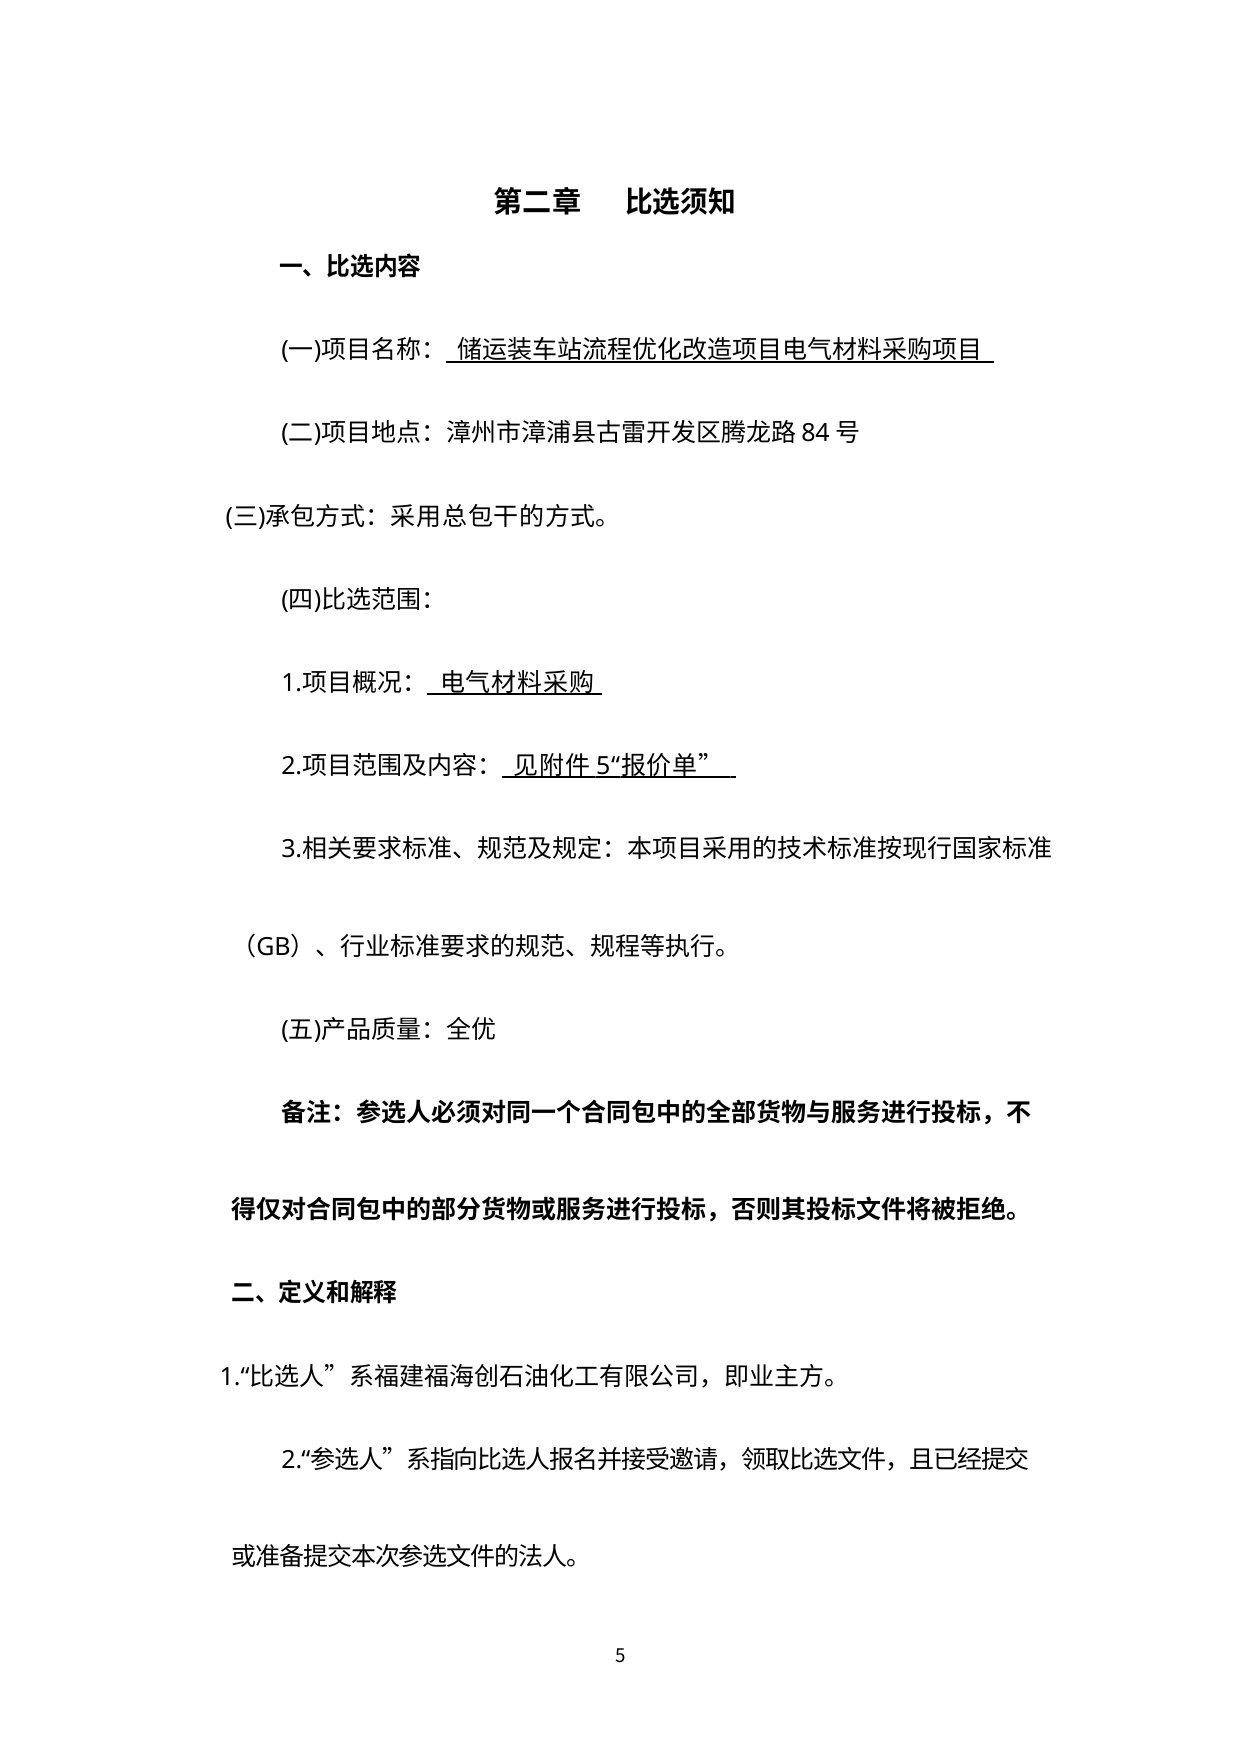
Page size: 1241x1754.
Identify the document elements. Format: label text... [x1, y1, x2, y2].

subtitle 第二章 比选须知 [175, 167, 1054, 232]
text 3.相关要求标准、规范及规定：本项目采用的技术标准按现行国家标准（GB）、行业标准要求的规范、规程等执行。 [231, 814, 1065, 977]
text (五)产品质量：全优 [231, 995, 1065, 1060]
text (三)承包方式：采用总包干的方式。 [225, 482, 1065, 547]
text 一、比选内容 [231, 232, 1065, 297]
text (一)项目名称： 储运装车站流程优化改造项目电气材料采购项目 [231, 315, 1065, 380]
text 2.项目范围及内容： 见附件5“报价单” [231, 731, 1065, 796]
text 1.“比选人”系福建福海创石油化工有限公司，即业主方。 [219, 1342, 1065, 1407]
text 备注：参选人必须对同一个合同包中的全部货物与服务进行投标，不得仅对合同包中的部分货物或服务进行投标，否则其投标文件将被拒绝。 [231, 1078, 1042, 1240]
text 2.“参选人”系指向比选人报名并接受邀请，领取比选文件，且已经提交或准备提交本次参选文件的法人。 [231, 1425, 1042, 1587]
text 1.项目概况： 电气材料采购 [231, 648, 1065, 713]
subtitle 二、定义和解释 [231, 1258, 1065, 1323]
text (四)比选范围： [231, 565, 1065, 630]
text (二)项目地点：漳州市漳浦县古雷开发区腾龙路84号 [231, 398, 1065, 463]
